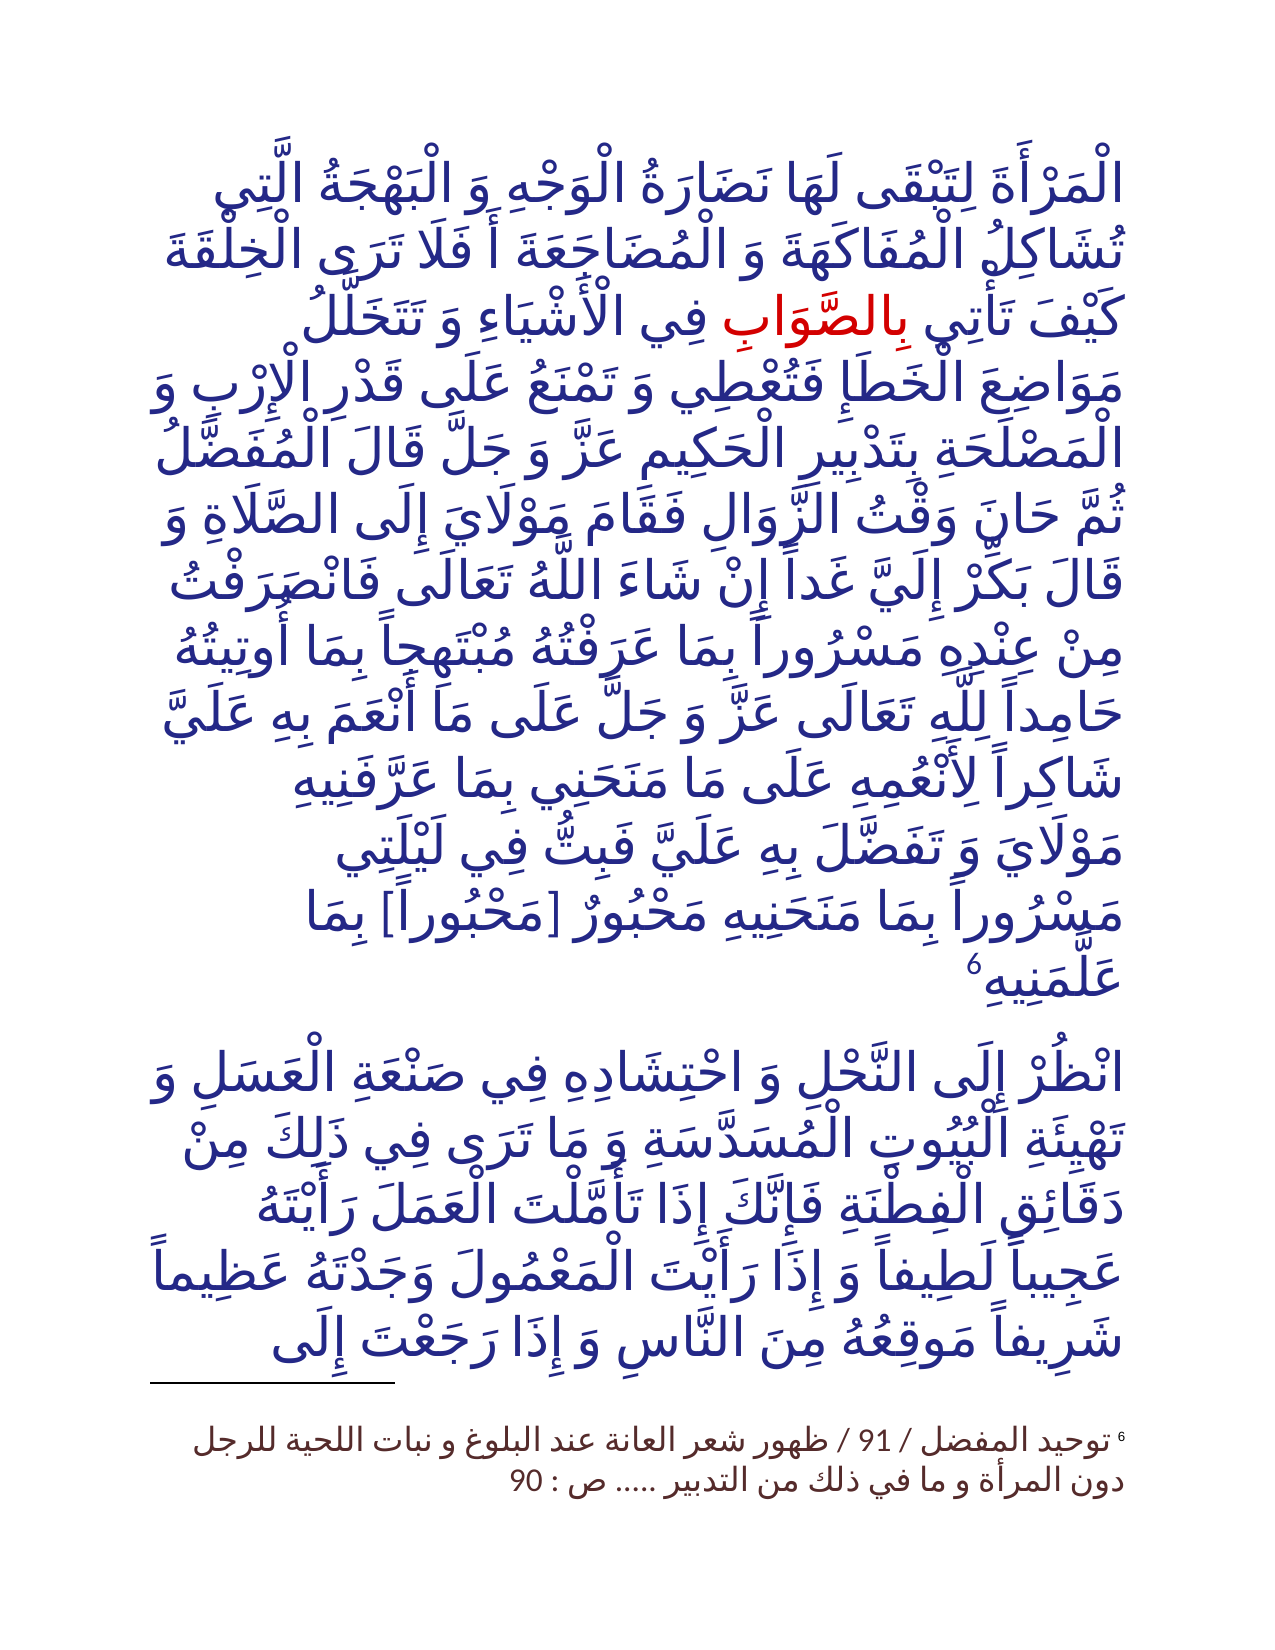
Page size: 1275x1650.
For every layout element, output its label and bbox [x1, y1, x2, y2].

text [150, 150, 1125, 1010]
text [150, 1039, 1125, 1370]
